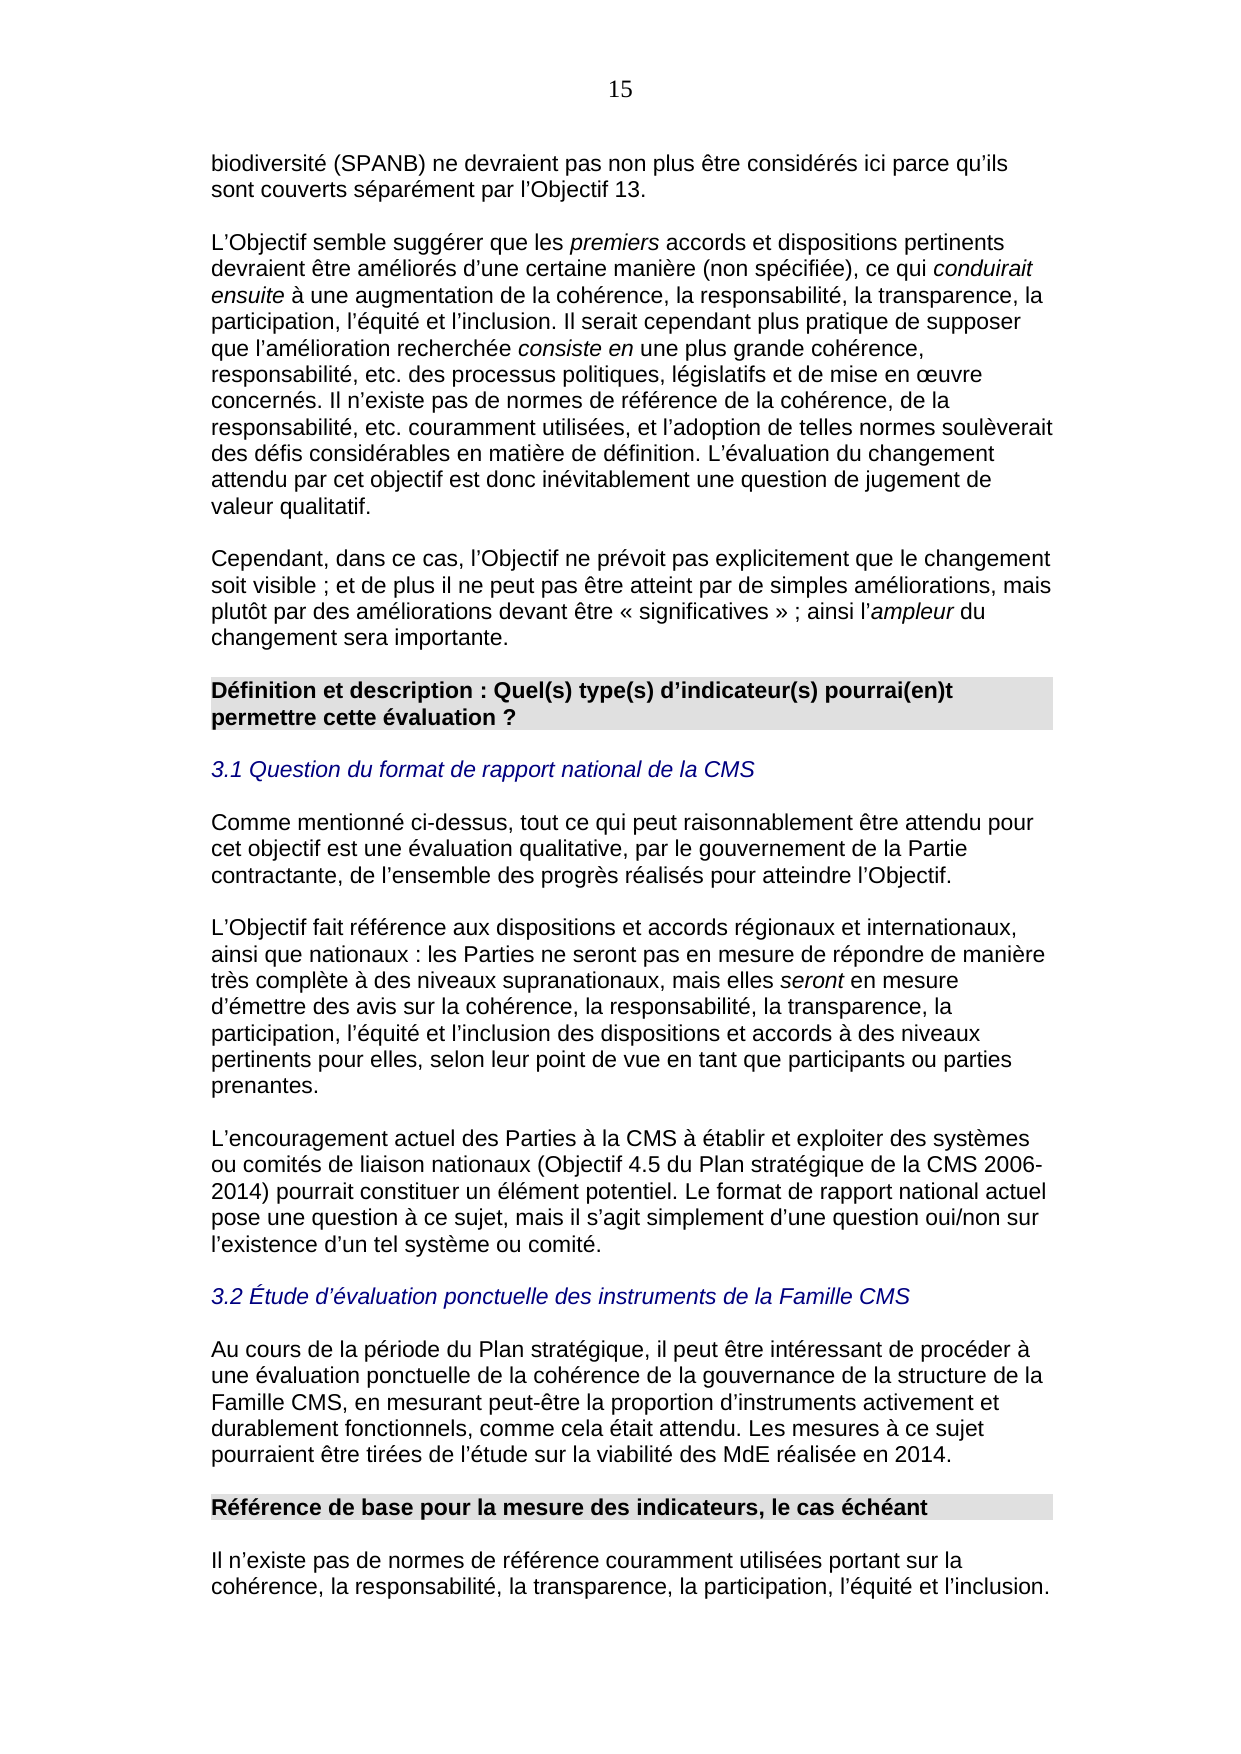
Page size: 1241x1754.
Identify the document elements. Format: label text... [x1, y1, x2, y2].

text L’encouragement actuel des Parties à la CMS à établir et exploiter des systèmes ou comités de liaison nationaux (Objectif 4.5 du Plan stratégique de la CMS 2006-2014) pourrait constituer un élément potentiel. Le format de rapport national actuel pose une question à ce sujet, mais il s’agit simplement d’une question oui/non sur l’existence d’un tel système ou comité. [211, 1125, 1053, 1257]
text 3.1 Question du format de rapport national de la CMS [211, 756, 1053, 782]
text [211, 150, 1053, 203]
text L’Objectif fait référence aux dispositions et accords régionaux et internationaux, ainsi que nationaux : les Parties ne seront pas en mesure de répondre de manière très complète à des niveaux supranationaux, mais elles seront en mesure d’émettre des avis sur la cohérence, la responsabilité, la transparence, la participation, l’équité et l’inclusion des dispositions et accords à des niveaux pertinents pour elles, selon leur point de vue en tant que participants ou parties prenantes. [211, 914, 1053, 1099]
text Cependant, dans ce cas, l’Objectif ne prévoit pas explicitement que le changement soit visible ; et de plus il ne peut pas être atteint par de simples améliorations, mais plutôt par des améliorations devant être « significatives » ; ainsi l’ampleur du changement sera importante. [211, 545, 1053, 651]
text Au cours de la période du Plan stratégique, il peut être intéressant de procéder à une évaluation ponctuelle de la cohérence de la gouvernance de la structure de la Famille CMS, en mesurant peut-être la proportion d’instruments activement et durablement fonctionnels, comme cela était attendu. Les mesures à ce sujet pourraient être tirées de l’étude sur la viabilité des MdE réalisée en 2014. [211, 1336, 1053, 1468]
text Référence de base pour la mesure des indicateurs, le cas échéant [211, 1494, 1053, 1520]
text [211, 1547, 1053, 1599]
text Définition et description : Quel(s) type(s) d’indicateur(s) pourrai(en)t permettre cette évaluation ? [211, 677, 1053, 730]
text Comme mentionné ci-dessus, tout ce qui peut raisonnablement être attendu pour cet objectif est une évaluation qualitative, par le gouvernement de la Partie contractante, de l’ensemble des progrès réalisés pour atteindre l’Objectif. [211, 809, 1053, 888]
text L’Objectif semble suggérer que les premiers accords et dispositions pertinents devraient être améliorés d’une certaine manière (non spécifiée), ce qui conduirait ensuite à une augmentation de la cohérence, la responsabilité, la transparence, la participation, l’équité et l’inclusion. Il serait cependant plus pratique de supposer que l’amélioration recherchée consiste en une plus grande cohérence, responsabilité, etc. des processus politiques, législatifs et de mise en œuvre concernés. Il n’existe pas de normes de référence de la cohérence, de la responsabilité, etc. couramment utilisées, et l’adoption de telles normes soulèverait des défis considérables en matière de définition. L’évaluation du changement attendu par cet objectif est donc inévitablement une question de jugement de valeur qualitatif. [211, 229, 1053, 519]
text 3.2 Étude d’évaluation ponctuelle des instruments de la Famille CMS [211, 1283, 1053, 1309]
